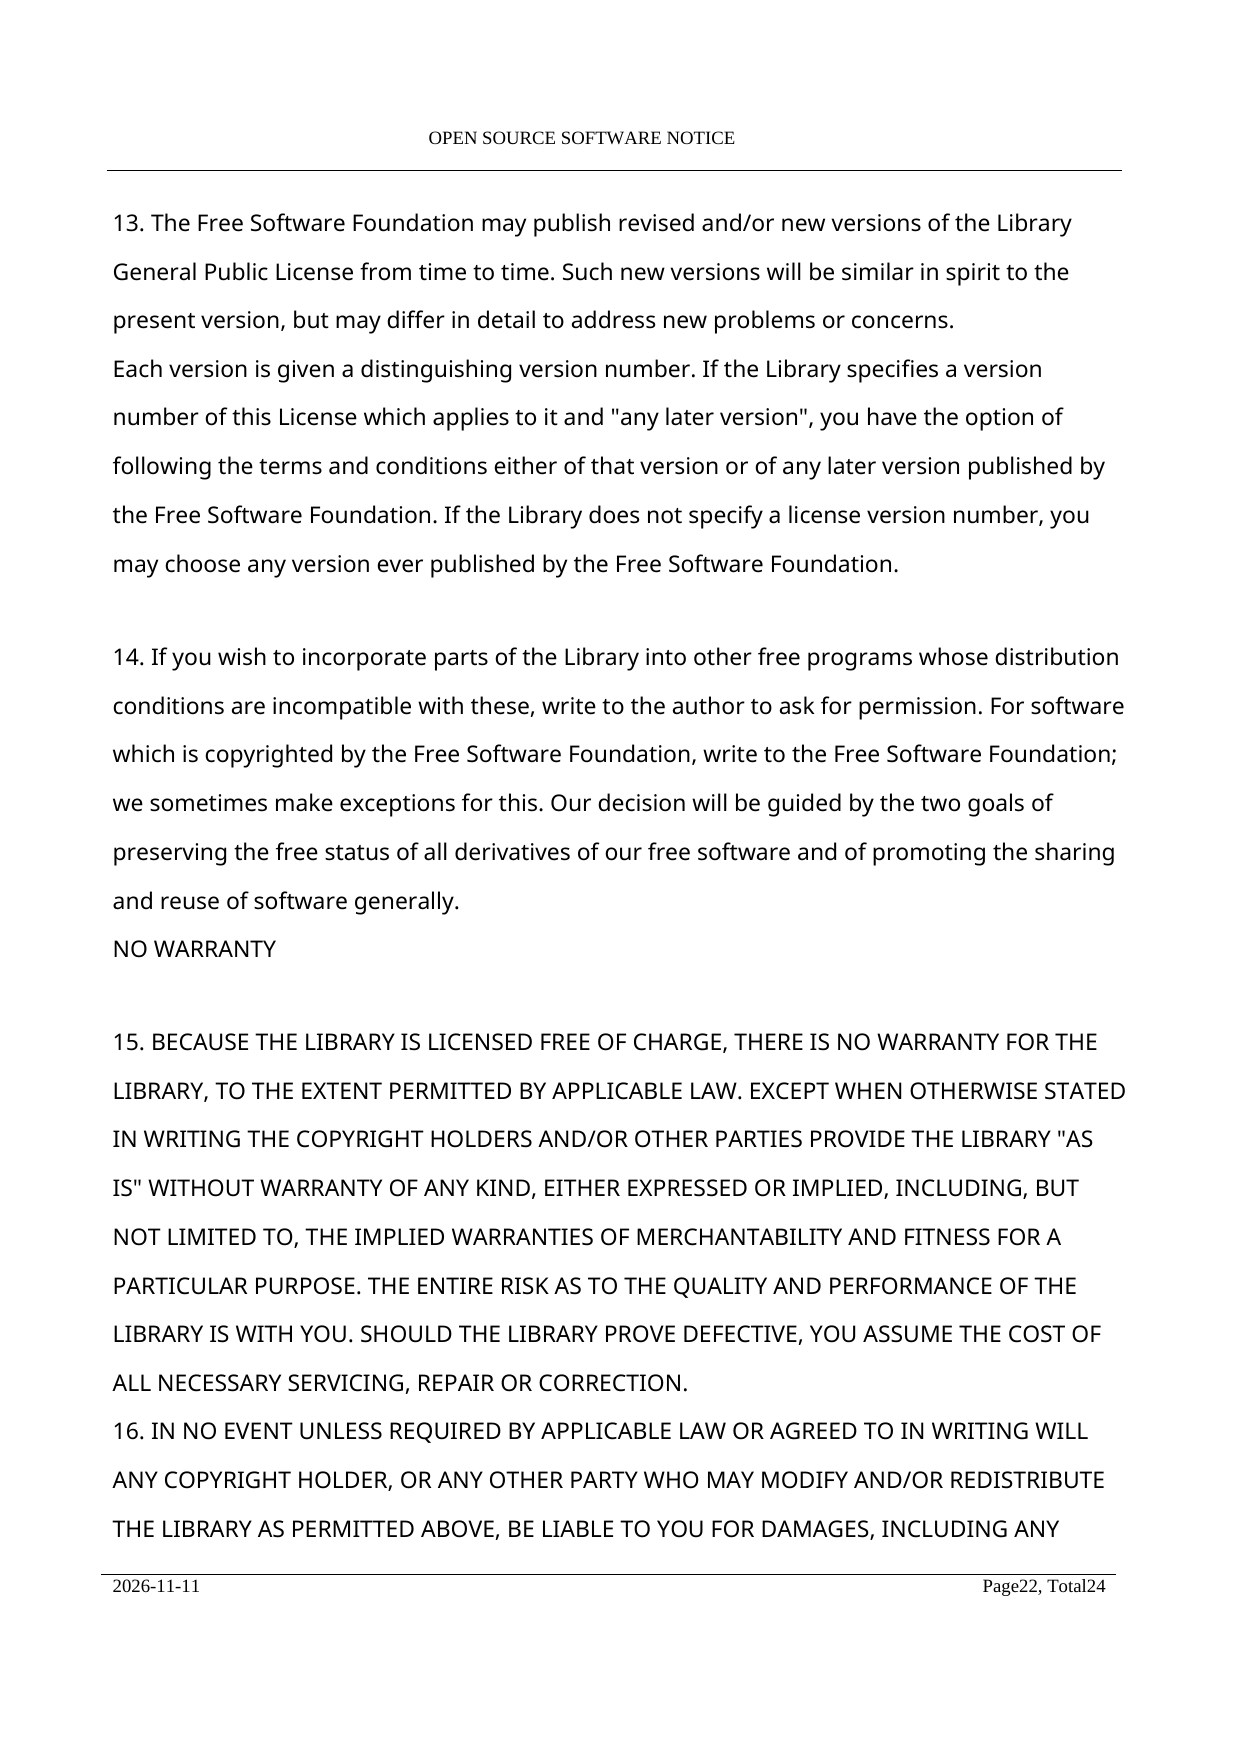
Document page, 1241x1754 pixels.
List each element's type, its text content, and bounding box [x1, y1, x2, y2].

text 14. If you wish to incorporate parts of the Library into other free programs whose distribution conditions are incompatible with these, write to the author to ask for permission. For software which is copyrighted by the Free Software Foundation, write to the Free Software Foundation; we sometimes make exceptions for this. Our decision will be guided by the two goals of preserving the free status of all derivatives of our free software and of promoting the sharing and reuse of software generally. [112, 640, 1128, 916]
text 13. The Free Software Foundation may publish revised and/or new versions of the Library General Public License from time to time. Such new versions will be similar in spirit to the present version, but may differ in detail to address new problems or concerns. [112, 206, 1128, 336]
text NO WARRANTY [112, 932, 1128, 964]
text Each version is given a distinguishing version number. If the Library specifies a version number of this License which applies to it and "any later version", you have the option of following the terms and conditions either of that version or of any later version published by the Free Software Foundation. If the Library does not specify a license version number, you may choose any version ever published by the Free Software Foundation. [112, 352, 1128, 579]
text 15. BECAUSE THE LIBRARY IS LICENSED FREE OF CHARGE, THERE IS NO WARRANTY FOR THE LIBRARY, TO THE EXTENT PERMITTED BY APPLICABLE LAW. EXCEPT WHEN OTHERWISE STATED IN WRITING THE COPYRIGHT HOLDERS AND/OR OTHER PARTIES PROVIDE THE LIBRARY "AS IS" WITHOUT WARRANTY OF ANY KIND, EITHER EXPRESSED OR IMPLIED, INCLUDING, BUT NOT LIMITED TO, THE IMPLIED WARRANTIES OF MERCHANTABILITY AND FITNESS FOR A PARTICULAR PURPOSE. THE ENTIRE RISK AS TO THE QUALITY AND PERFORMANCE OF THE LIBRARY IS WITH YOU. SHOULD THE LIBRARY PROVE DEFECTIVE, YOU ASSUME THE COST OF ALL NECESSARY SERVICING, REPAIR OR CORRECTION. [112, 1025, 1128, 1399]
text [112, 1415, 1128, 1545]
